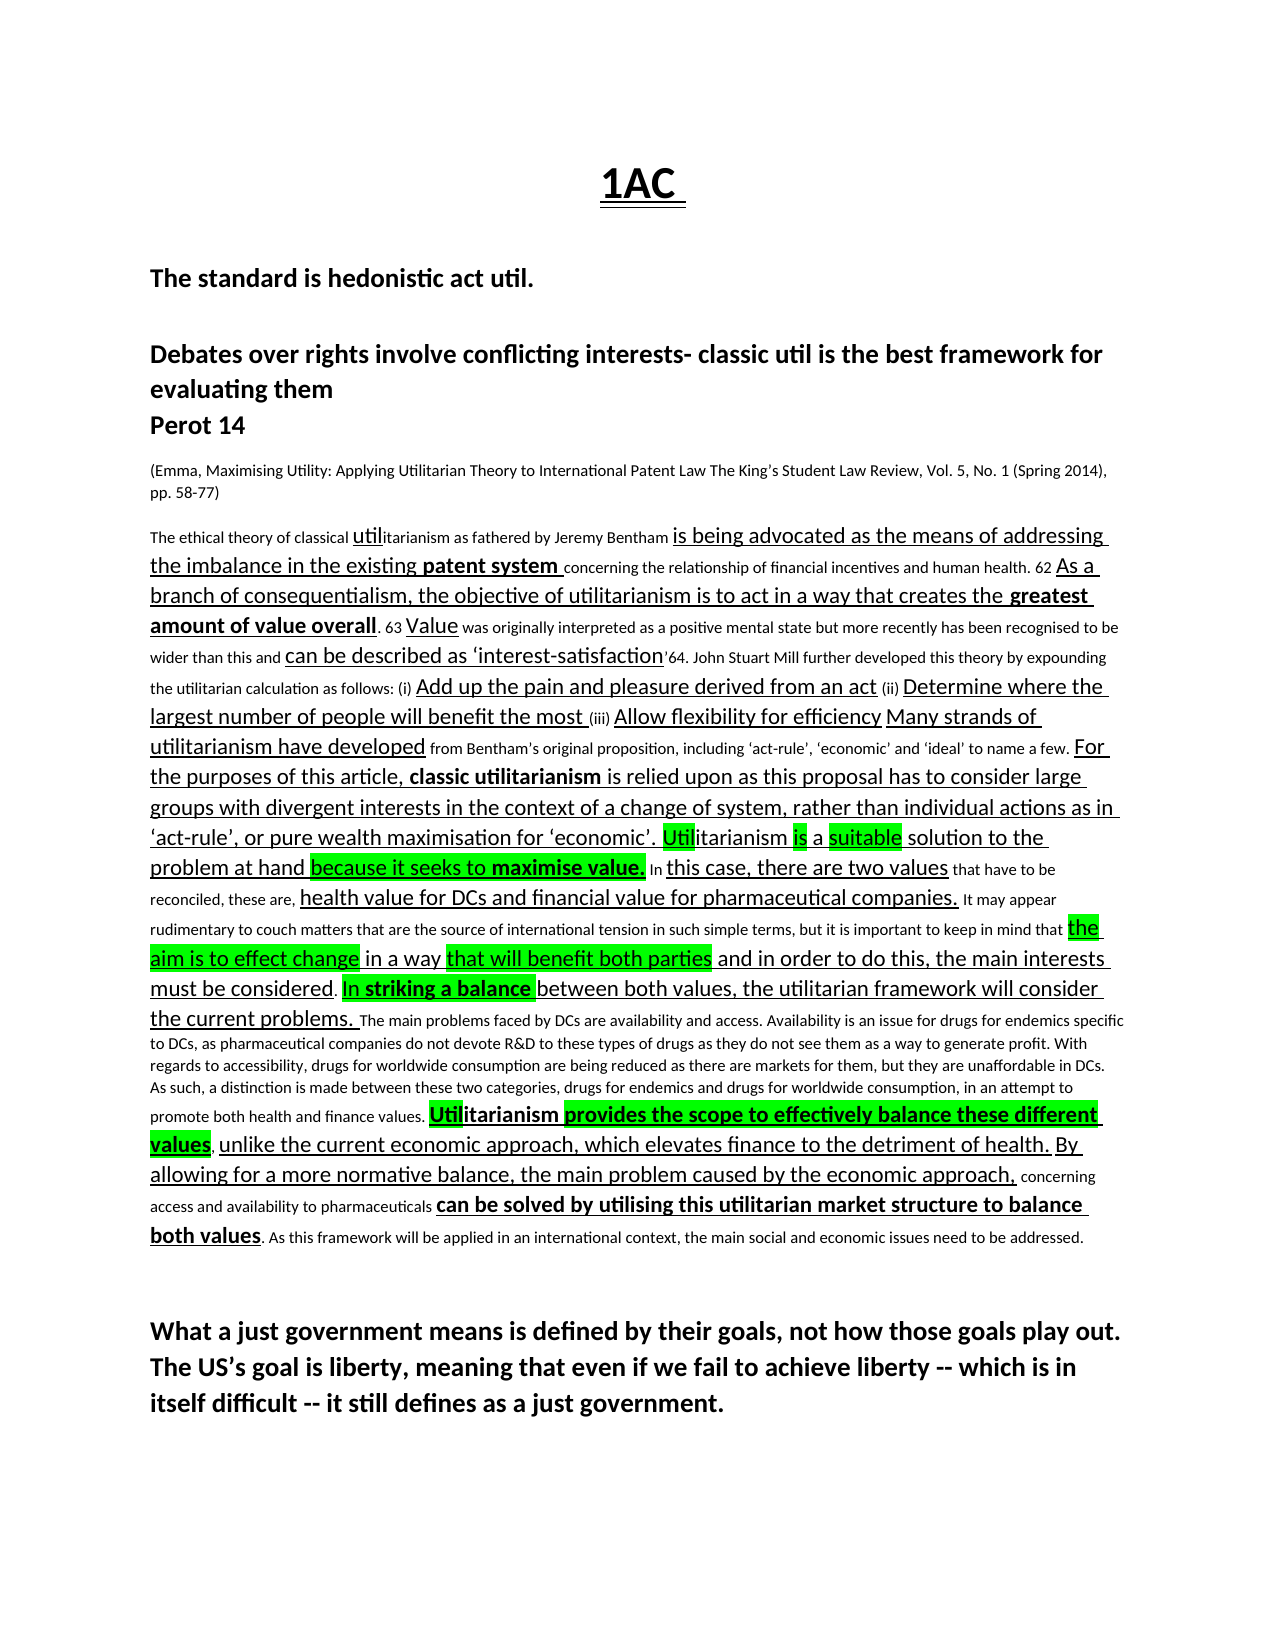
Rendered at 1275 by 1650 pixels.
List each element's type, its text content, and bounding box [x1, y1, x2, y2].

subtitle 1AC [150, 154, 1125, 210]
text The ethical theory of classical utilitarianism as fathered by Jeremy Bentham is being advocated as the means of addressing the imbalance in the existing patent system concerning the relationship of financial incentives and human health. 62 As a branch of consequentialism, the objective of utilitarianism is to act in a way that creates the greatest amount of value overall. 63 Value was originally interpreted as a positive mental state but more recently has been recognised to be wider than this and can be described as ‘interest-satisfaction’64. John Stuart Mill further developed this theory by expounding the utilitarian calculation as follows: (i) Add up the pain and pleasure derived from an act (ii) Determine where the largest number of people will benefit the most (iii) Allow flexibility for efficiency Many strands of utilitarianism have developed from Bentham’s original proposition, including ‘act-rule’, ‘economic’ and ‘ideal’ to name a few. For the purposes of this article, classic utilitarianism is relied upon as this proposal has to consider large groups with divergent interests in the context of a change of system, rather than individual actions as in ‘act-rule’, or pure wealth maximisation for ‘economic’. Utilitarianism is a suitable solution to the problem at hand because it seeks to maximise value. In this case, there are two values that have to be reconciled, these are, health value for DCs and financial value for pharmaceutical companies. It may appear rudimentary to couch matters that are the source of international tension in such simple terms, but it is important to keep in mind that the aim is to effect change in a way that will benefit both parties and in order to do this, the main interests must be considered. In striking a balance between both values, the utilitarian framework will consider the current problems. The main problems faced by DCs are availability and access. Availability is an issue for drugs for endemics specific to DCs, as pharmaceutical companies do not devote R&D to these types of drugs as they do not see them as a way to generate profit. With regards to accessibility, drugs for worldwide consumption are being reduced as there are markets for them, but they are unaffordable in DCs. As such, a distinction is made between these two categories, drugs for endemics and drugs for worldwide consumption, in an attempt to promote both health and finance values. Utilitarianism provides the scope to effectively balance these different values, unlike the current economic approach, which elevates finance to the detriment of health. By allowing for a more normative balance, the main problem caused by the economic approach, concerning access and availability to pharmaceuticals can be solved by utilising this utilitarian market structure to balance both values. As this framework will be applied in an international context, the main social and economic issues need to be addressed. [150, 521, 1125, 1249]
subtitle What a just government means is defined by their goals, not how those goals play out. The US’s goal is liberty, meaning that even if we fail to achieve liberty -- which is in itself difficult -- it still defines as a just government. [150, 1314, 1125, 1419]
subtitle Debates over rights involve conflicting interests- classic util is the best framework for evaluating them [150, 337, 1125, 405]
text (Emma, Maximising Utility: Applying Utilitarian Theory to International Patent Law The King’s Student Law Review, Vol. 5, No. 1 (Spring 2014), pp. 58-77) [150, 460, 1125, 502]
text Perot 14 [150, 408, 1125, 441]
subtitle The standard is hedonistic act util. [150, 261, 1125, 330]
